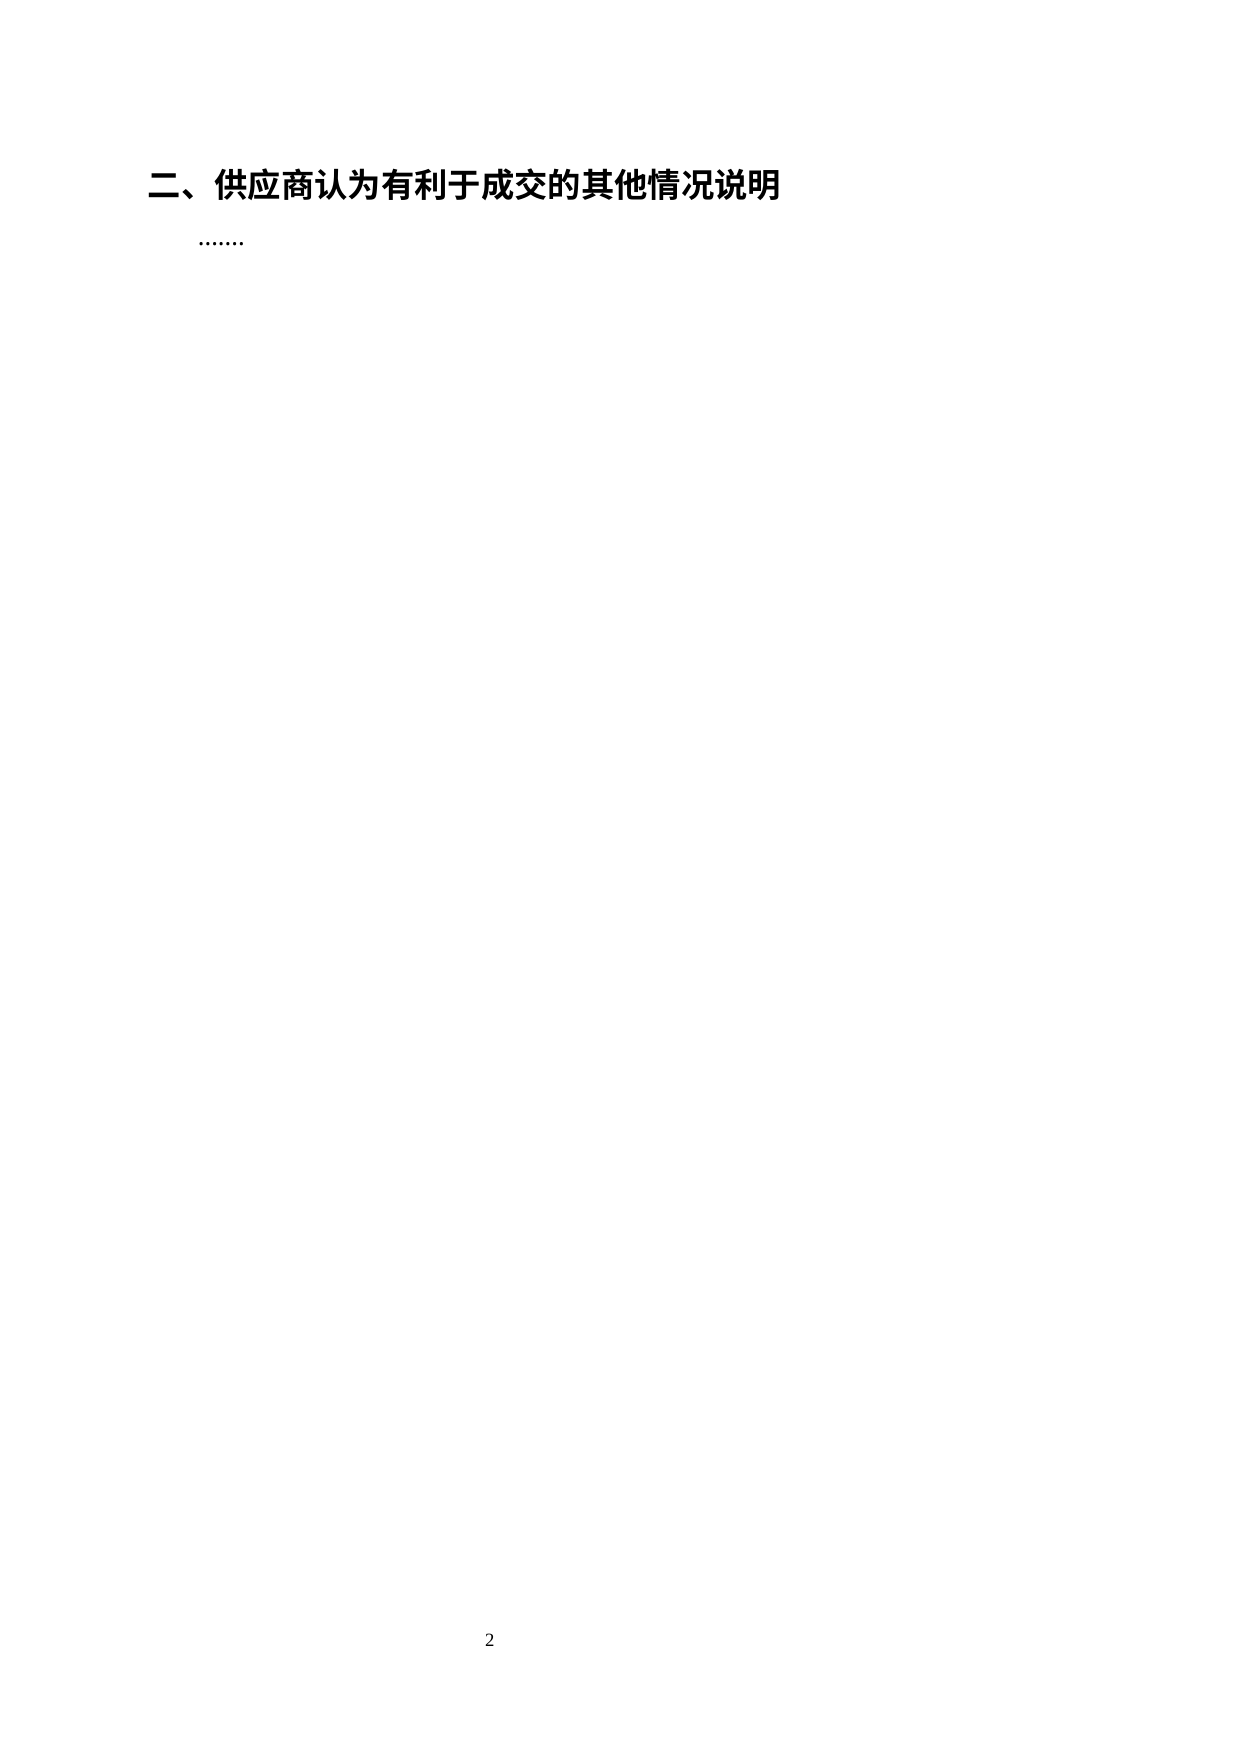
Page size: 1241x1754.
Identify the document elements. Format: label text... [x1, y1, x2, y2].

text 二、供应商认为有利于成交的其他情况说明 [148, 148, 1122, 218]
text ....... [148, 218, 1122, 253]
